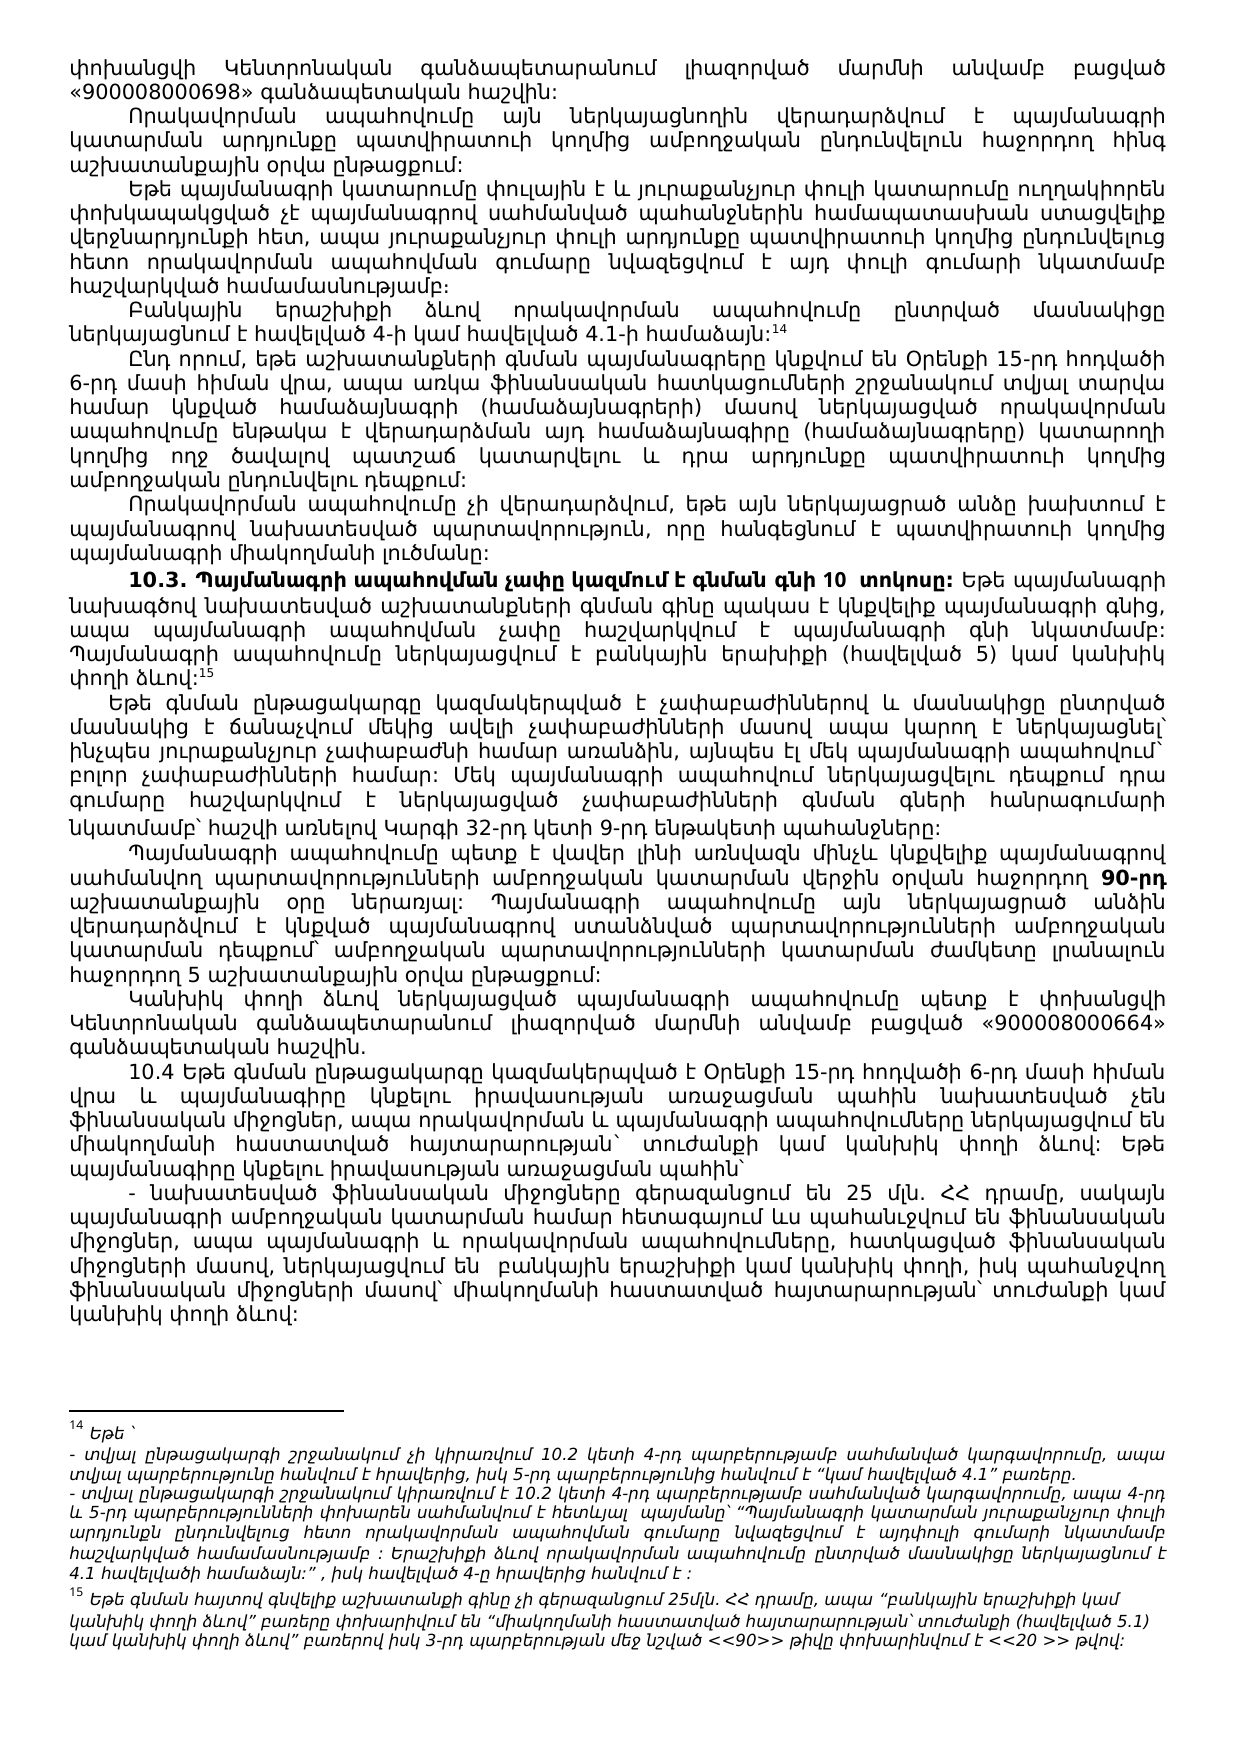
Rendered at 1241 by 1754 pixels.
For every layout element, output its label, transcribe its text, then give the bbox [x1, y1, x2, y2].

text 10.4 Եթե գնման ընթացակարգը կազմակերպված է Օրենքի 15-րդ հոդվածի 6-րդ մասի հիման վրա և պայմանագիրը կնքելու իրավասության առաջացման պահին նախատեսված չեն ֆինանսական միջոցներ, ապա որակավորման և պայմանագրի ապահովումները ներկայացվում են միակողմանի հաստատված հայտարարության` տուժանքի կամ կանխիկ փողի ձևով: Եթե պայմանագիրը կնքելու իրավասության առաջացման պահին՝ [69, 1060, 1167, 1181]
text Որակավորման ապահովումը չի վերադարձվում, եթե այն ներկայացրած անձը խախտում է պայմանագրով նախատեսված պարտավորություն, որը հանգեցնում է պատվիրատուի կողմից պայմանագրի միակողմանի լուծմանը: [69, 492, 1167, 565]
text - նախատեսված ֆինանսական միջոցները գերազանցում են 25 մլն. ՀՀ դրամը, սակայն պայմանագրի ամբողջական կատարման համար հետագայում ևս պահանւջվում են ֆինանսական միջոցներ, ապա պայմանագրի և որակավորման ապահովումները, հատկացված ֆինանսական միջոցների մասով, ներկայացվում են բանկային երաշխիքի կամ կանխիկ փողի, իսկ պահանջվող ֆինանսական միջոցների մասով՝ միակողմանի հաստատված հայտարարության՝ տուժանքի կամ կանխիկ փողի ձևով: [69, 1181, 1167, 1327]
text Եթե գնման ընթացակարգը կազմակերպված է չափաբաժիններով և մասնակիցը ընտրված մասնակից է ճանաչվում մեկից ավելի չափաբաժինների մասով ապա կարող է ներկայացնել՝ ինչպես յուրաքանչյուր չափաբաժնի համար առանձին, այնպես էլ մեկ պայմանագրի ապահովում` բոլոր չափաբաժինների համար: Մեկ պայմանագրի ապահովում ներկայացվելու դեպքում դրա գումարը հաշվարկվում է ներկայացված չափաբաժինների գնման գների հանրագումարի նկատմամբ՝ հաշվի առնելով Կարգի 32-րդ կետի 9-րդ ենթակետի պահանջները: [69, 691, 1167, 841]
text Որակավորման ապահովումը այն ներկայացնողին վերադարձվում է պայմանագրի կատարման արդյունքը պատվիրատուի կողմից ամբողջական ընդունվելուն հաջորդող հինգ աշխատանքային օրվա ընթացքում: [69, 104, 1167, 177]
text 10.3. Պայմանագրի ապահովման չափը կազմում է գնման գնի 10 տոկոսը: Եթե պայմանագրի նախագծով նախատեսված աշխատանքների գնման գինը պակաս է կնքվելիք պայմանագրի գնից, ապա պայմանագրի ապահովման չափը հաշվարկվում է պայմանագրի գնի նկատմամբ: Պայմանագրի ապահովումը ներկայացվում է բանկային երախիքի (հավելված 5) կամ կանխիկ փողի ձևով: [69, 565, 1167, 691]
text Պայմանագրի ապահովումը պետք է վավեր լինի առնվազն մինչև կնքվելիք պայմանագրով սահմանվող պարտավորությունների ամբողջական կատարման վերջին օրվան հաջորդող 90-րդ աշխատանքային օրը ներառյալ: Պայմանագրի ապահովումը այն ներկայացրած անձին վերադարձվում է կնքված պայմանագրով ստանձնված պարտավորությունների ամբողջական կատարման դեպքում՝ ամբողջական պարտավորությունների կատարման ժամկետը լրանալուն հաջորդող 5 աշխատանքային օրվա ընթացքում: [69, 841, 1167, 987]
text Բանկային երաշխիքի ձևով որակավորման ապահովումը ընտրված մասնակիցը ներկայացնում է հավելված 4-ի կամ հավելված 4.1-ի համաձայն: [69, 298, 1167, 347]
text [69, 56, 1167, 104]
text Կանխիկ փողի ձևով ներկայացված պայմանագրի ապահովումը պետք է փոխանցվի Կենտրոնական գանձապետարանում լիազորված մարմնի անվամբ բացված «900008000664» գանձապետական հաշվին. [69, 987, 1167, 1060]
text Ընդ որում, եթե աշխատանքների գնման պայմանագրերը կնքվում են Օրենքի 15-րդ հոդվածի 6-րդ մասի հիման վրա, ապա առկա ֆինանսական հատկացումների շրջանակում տվյալ տարվա համար կնքված համաձայնագրի (համաձայնագրերի) մասով ներկայացված որակավորման ապահովումը ենթակա է վերադարձման այդ համաձայնագիրը (համաձայնագրերը) կատարողի կողմից ողջ ծավալով պատշաճ կատարվելու և դրա արդյունքը պատվիրատուի կողմից ամբողջական ընդունվելու դեպքում: [69, 347, 1167, 492]
text Եթե պայմանագրի կատարումը փուլային է և յուրաքանչյուր փուլի կատարումը ուղղակիորեն փոխկապակցված չէ պայմանագրով սահմանված պահանջներին համապատասխան ստացվելիք վերջնարդյունքի հետ, ապա յուրաքանչյուր փուլի արդյունքը պատվիրատուի կողմից ընդունվելուց հետո որակավորման ապահովման գումարը նվազեցվում է այդ փուլի գումարի նկատմամբ հաշվարկված համամասնությամբ։ [69, 177, 1167, 298]
